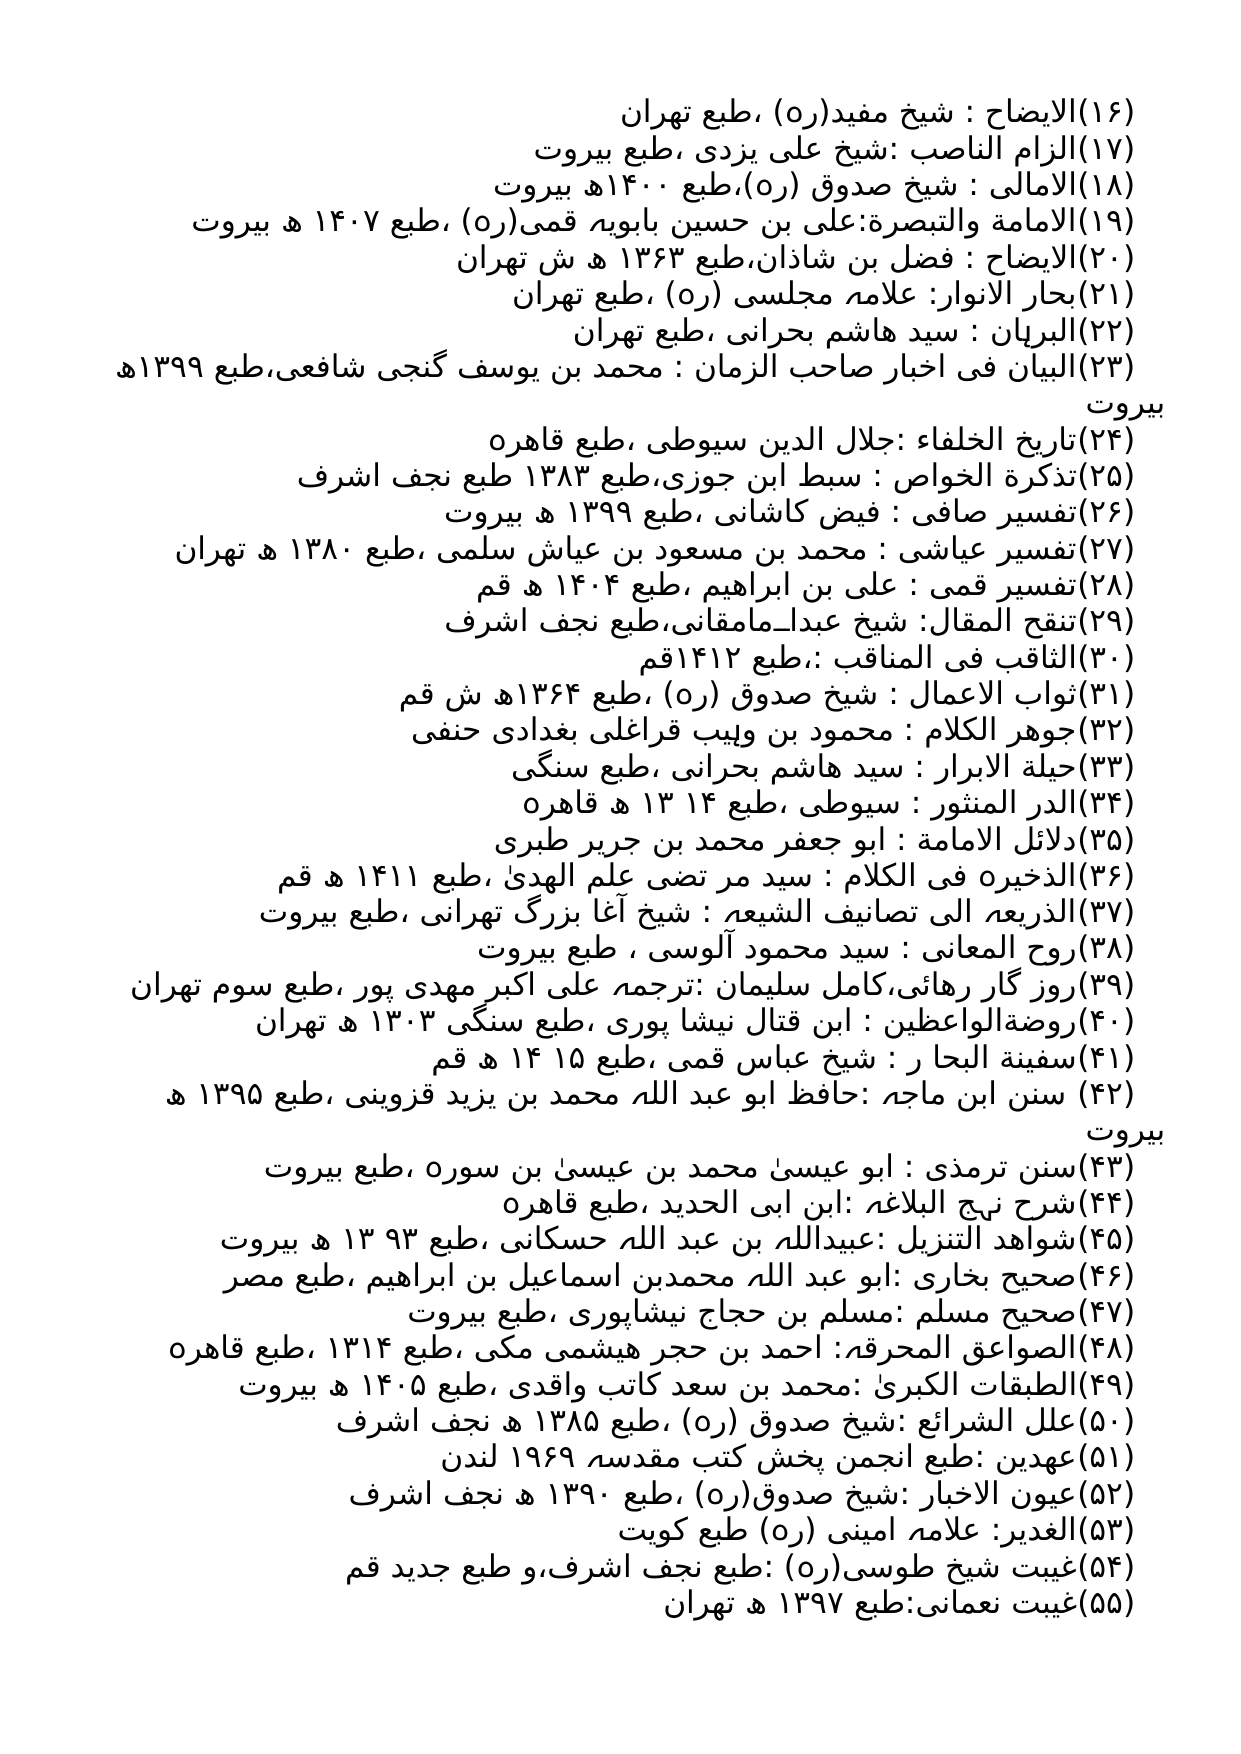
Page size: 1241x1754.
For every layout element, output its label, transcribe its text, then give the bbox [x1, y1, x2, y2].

text (۲۶)تفسیر صافی : فیض کاشانی ،طبع ۱۳۹۹ ھ بیروت [75, 494, 1165, 530]
text (۵۵)غیبت نعمانی:طبع ۱۳۹۷ ھ تھران [75, 1584, 1165, 1621]
text (۵۳)الغدیر: علامہ امینی (رہ) طبع کویت [75, 1512, 1165, 1548]
text (۴۴)شرح نہج البلاغہ :ابن ابی الحدید ،طبع قاھرہ [75, 1184, 1165, 1221]
text (۱۸)الامالی : شیخ صدوق (رہ)،طبع ۱۴۰۰ھ بیروت [75, 166, 1165, 203]
text (۳۷)الذریعہ الی تصانیف الشیعہ : شیخ آغا بزرگ تھرانی ،طبع بیروت [75, 893, 1165, 930]
text (۵۰)علل الشرائع :شیخ صدوق (رہ) ،طبع ۱۳۸۵ ھ نجف اشرف [75, 1402, 1165, 1439]
text (۳۱)ثواب الاعمال : شیخ صدوق (رہ) ،طبع ۱۳۶۴ھ ش قم [75, 675, 1165, 712]
text (۴۹)الطبقات الکبریٰ :محمد بن سعد کاتب واقدی ،طبع ۱۴۰۵ ھ بیروت [75, 1366, 1165, 1402]
text (۳۶)الذخیرہ فی الکلام : سید مر تضی علم الھدیٰ ،طبع ۱۴۱۱ ھ قم [75, 857, 1165, 893]
text (۲۴)تاریخ الخلفاء :جلال الدین سیوطی ،طبع قاھرہ [75, 421, 1165, 457]
text (۵۱)عھدین :طبع انجمن پخش کتب مقدسہ ۱۹۶۹ لندن [75, 1439, 1165, 1475]
text (۱۹)الامامة والتبصرة:علی بن حسین بابویہ قمی(رہ) ،طبع ۱۴۰۷ ھ بیروت [75, 203, 1165, 239]
text (۳۹)روز گار رھائی،کامل سلیمان :ترجمہ علی اکبر مھدی پور ،طبع سوم تھران [75, 966, 1165, 1003]
text (۲۲)البرہان : سید ھاشم بحرانی ،طبع تھران [75, 312, 1165, 348]
text (۴۶)صحیح بخاری :ابو عبد اللہ محمدبن اسماعیل بن ابراھیم ،طبع مصر [75, 1257, 1165, 1293]
text (۴۷)صحیح مسلم :مسلم بن حجاج نیشاپوری ،طبع بیروت [75, 1293, 1165, 1330]
text (۳۸)روح المعانی : سید محمود آلوسی ، طبع بیروت [75, 930, 1165, 966]
text (۱۶)الایضاح : شیخ مفید(رہ) ،طبع تھران [75, 94, 1165, 130]
text (۲۵)تذکرة الخواص : سبط ابن جوزی،طبع ۱۳۸۳ طبع نجف اشرف [75, 457, 1165, 494]
text (۴۵)شواھد التنزیل :عبیداللہ بن عبد اللہ حسکانی ،طبع ۹۳ ۱۳ ھ بیروت [75, 1221, 1165, 1257]
text (۵۴)غیبت شیخ طوسی(رہ) :طبع نجف اشرف،و طبع جدید قم [75, 1548, 1165, 1584]
text (۲۸)تفسیر قمی : علی بن ابراھیم ،طبع ۱۴۰۴ ھ قم [75, 566, 1165, 603]
text (۳۲)جوھر الکلام : محمود بن وہیب قراغلی بغدادی حنفی [75, 712, 1165, 748]
text (۳۵)دلائل الامامة : ابو جعفر محمد بن جریر طبری [75, 821, 1165, 857]
text (۴۸)الصواعق المحرقہ: احمد بن حجر ھیشمی مکی ،طبع ۱۳۱۴ ،طبع قاھرہ [75, 1330, 1165, 1366]
text (۲۹)تنقح المقال: شیخ عبدا۔۔۔مامقانی،طبع نجف اشرف [75, 603, 1165, 639]
text (۳۳)حیلة الابرار : سید ھاشم بحرانی ،طبع سنگی [75, 748, 1165, 784]
text (۵۲)عیون الاخبار :شیخ صدوق(رہ) ،طبع ۱۳۹۰ ھ نجف اشرف [75, 1475, 1165, 1512]
text (۲۷)تفسیر عیاشی : محمد بن مسعود بن عیاش سلمی ،طبع ۱۳۸۰ ھ تھران [75, 530, 1165, 566]
text (۴۲) سنن ابن ماجہ :حافظ ابو عبد اللہ محمد بن یزید قزوینی ،طبع ۱۳۹۵ ھ بیروت [75, 1075, 1165, 1148]
text (۲۰)الایضاح : فضل بن شاذان،طبع ۱۳۶۳ ھ ش تھران [75, 239, 1165, 276]
text (۴۱)سفینة البحا ر : شیخ عباس قمی ،طبع ۱۵ ۱۴ ھ قم [75, 1039, 1165, 1075]
text (۲۳)البیان فی اخبار صاحب الزمان : محمد بن یوسف گنجی شافعی،طبع ۱۳۹۹ھ بیروت [75, 348, 1165, 421]
text (۱۷)الزام الناصب :شیخ علی یزدی ،طبع بیروت [75, 130, 1165, 166]
text (۴۰)روضةالواعظین : ابن قتال نیشا پوری ،طبع سنگی ۱۳۰۳ ھ تھران [75, 1003, 1165, 1039]
text (۳۴)الدر المنثور : سیوطی ،طبع ۱۴ ۱۳ ھ قاھرہ [75, 784, 1165, 821]
text (۴۳)سنن ترمذی : ابو عیسیٰ محمد بن عیسیٰ بن سورہ ،طبع بیروت [75, 1148, 1165, 1184]
text (۲۱)بحار الانوار: علامہ مجلسی (رہ) ،طبع تھران [75, 276, 1165, 312]
text (۳۰)الثاقب فی المناقب :،طبع ۱۴۱۲قم [75, 639, 1165, 675]
